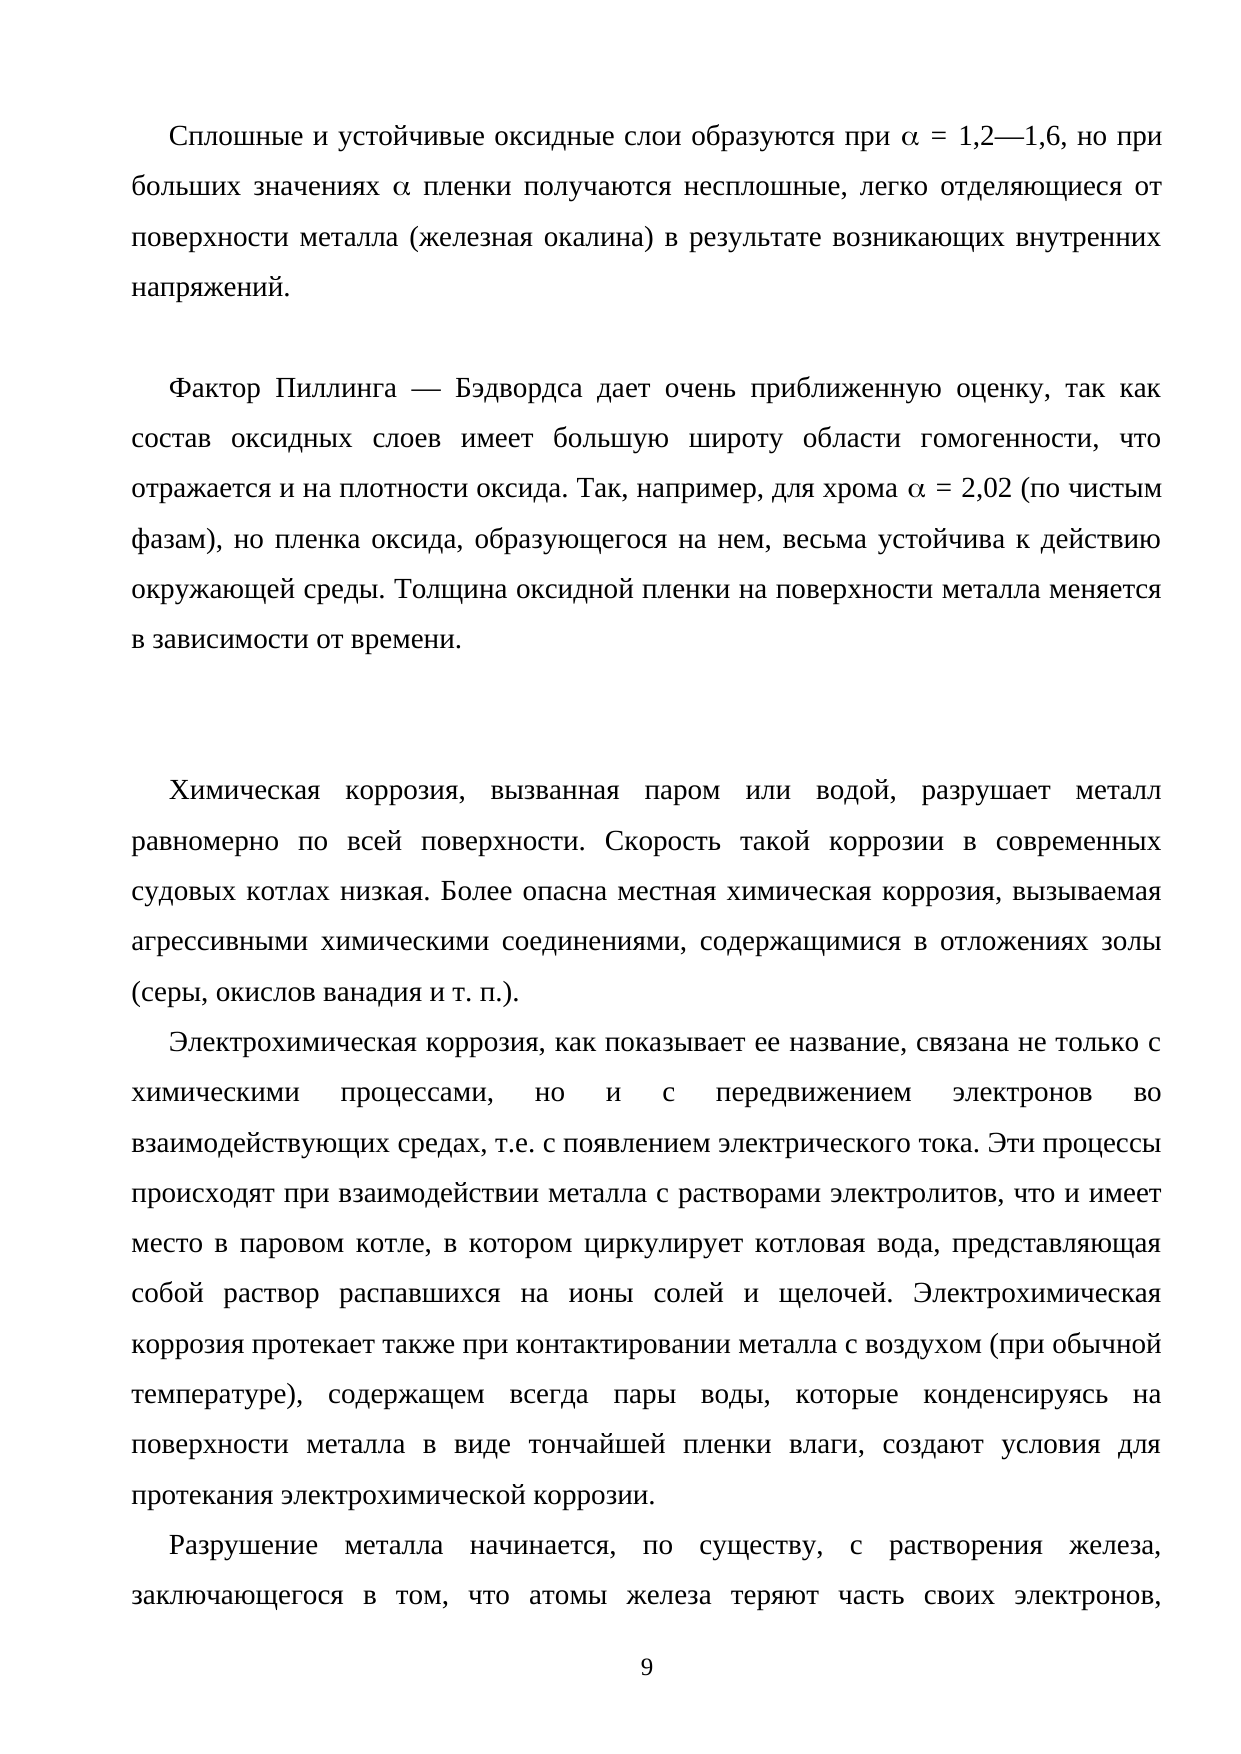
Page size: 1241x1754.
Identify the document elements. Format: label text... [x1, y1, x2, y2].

text Фактор Пиллинга — Бэдвордса дает очень приближенную оценку, так как состав оксидных слоев имеет большую широту области гомогенности, что отражается и на плотности оксида. Так, например, для хрома  = 2,02 (по чистым фазам), но пленка оксида, образующегося на нем, весьма устойчива к действию окружающей среды. Толщина оксидной пленки на поверхности металла меняется в зависимости от времени. [131, 370, 1162, 655]
text Химическая коррозия, вызванная паром или водой, разрушает металл равномерно по всей поверхности. Скорость такой коррозии в современных судовых котлах низкая. Более опасна местная химическая коррозия, вызываемая агрессивными химическими соединениями, содержащимися в отложениях золы (серы, окислов ванадия и т. п.). [131, 772, 1162, 1007]
text Сплошные и устойчивые оксидные слои образуются при  = 1,2—1,6, но при больших значениях  пленки получаются несплошные, легко отделяющиеся от поверхности металла (железная окалина) в результате возникающих внутренних напряжений. [131, 118, 1162, 303]
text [131, 1527, 1162, 1611]
text Электрохимическая коррозия, как показывает ее название, связана не только с химическими процессами, но и с передвижением электронов во взаимодействующих средах, т.е. с появлением электрического тока. Эти процессы происходят при взаимодействии металла с растворами электролитов, что и имеет место в паровом котле, в котором циркулирует котловая вода, представляющая собой раствор распавшихся на ионы солей и щелочей. Электрохимическая коррозия протекает также при контактировании металла с воздухом (при обычной температуре), содержащем всегда пары воды, которые конденсируясь на поверхности металла в виде тончайшей пленки влаги, создают условия для протекания электрохимической коррозии. [131, 1024, 1162, 1510]
